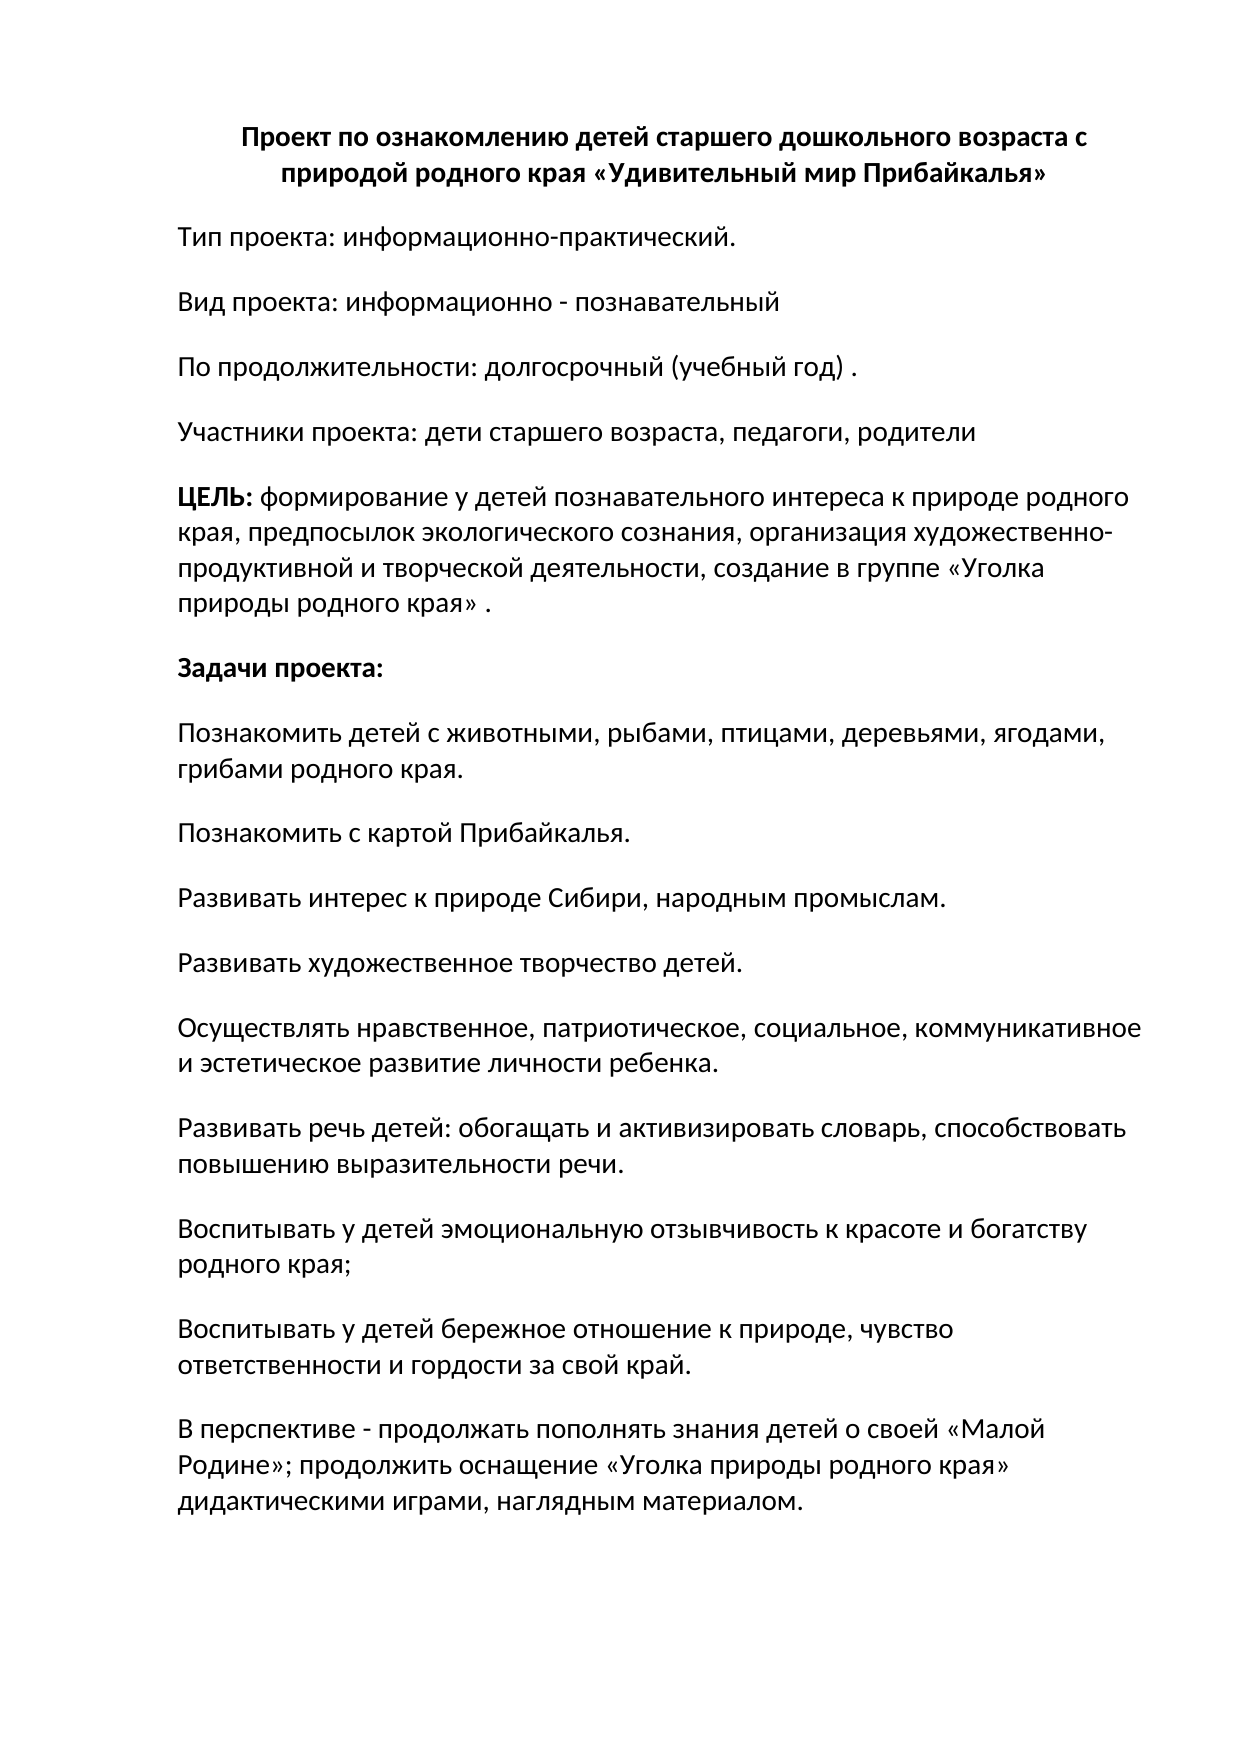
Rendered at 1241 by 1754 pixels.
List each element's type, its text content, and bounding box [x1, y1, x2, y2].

text Тип проекта: информационно-практический. [177, 218, 1152, 254]
text Познакомить с картой Прибайкалья. [177, 814, 1152, 850]
text Развивать речь детей: обогащать и активизировать словарь, способствовать повышению выразительности речи. [177, 1109, 1152, 1181]
text ЦЕЛЬ: формирование у детей познавательного интереса к природе родного края, предпосылок экологического сознания, организация художественно-продуктивной и творческой деятельности, создание в группе «Уголка природы родного края» . [177, 478, 1152, 620]
text По продолжительности: долгосрочный (учебный год) . [177, 348, 1152, 384]
text В перспективе - продолжать пополнять знания детей о своей «Малой Родине»; продолжить оснащение «Уголка природы родного края» дидактическими играми, наглядным материалом. [177, 1411, 1152, 1517]
text Развивать интерес к природе Сибири, народным промыслам. [177, 879, 1152, 915]
text Задачи проекта: [177, 649, 1152, 685]
text Познакомить детей с животными, рыбами, птицами, деревьями, ягодами, грибами родного края. [177, 714, 1152, 785]
text Воспитывать у детей бережное отношение к природе, чувство ответственности и гордости за свой край. [177, 1310, 1152, 1381]
text Участники проекта: дети старшего возраста, педагоги, родители [177, 413, 1152, 448]
text Воспитывать у детей эмоциональную отзывчивость к красоте и богатству родного края; [177, 1210, 1152, 1281]
text Развивать художественное творчество детей. [177, 944, 1152, 980]
text Проект по ознакомлению детей старшего дошкольного возраста с природой родного края «Удивительный мир Прибайкалья» [177, 118, 1152, 189]
text Осуществлять нравственное, патриотическое, социальное, коммуникативное и эстетическое развитие личности ребенка. [177, 1009, 1152, 1080]
text Вид проекта: информационно - познавательный [177, 283, 1152, 319]
